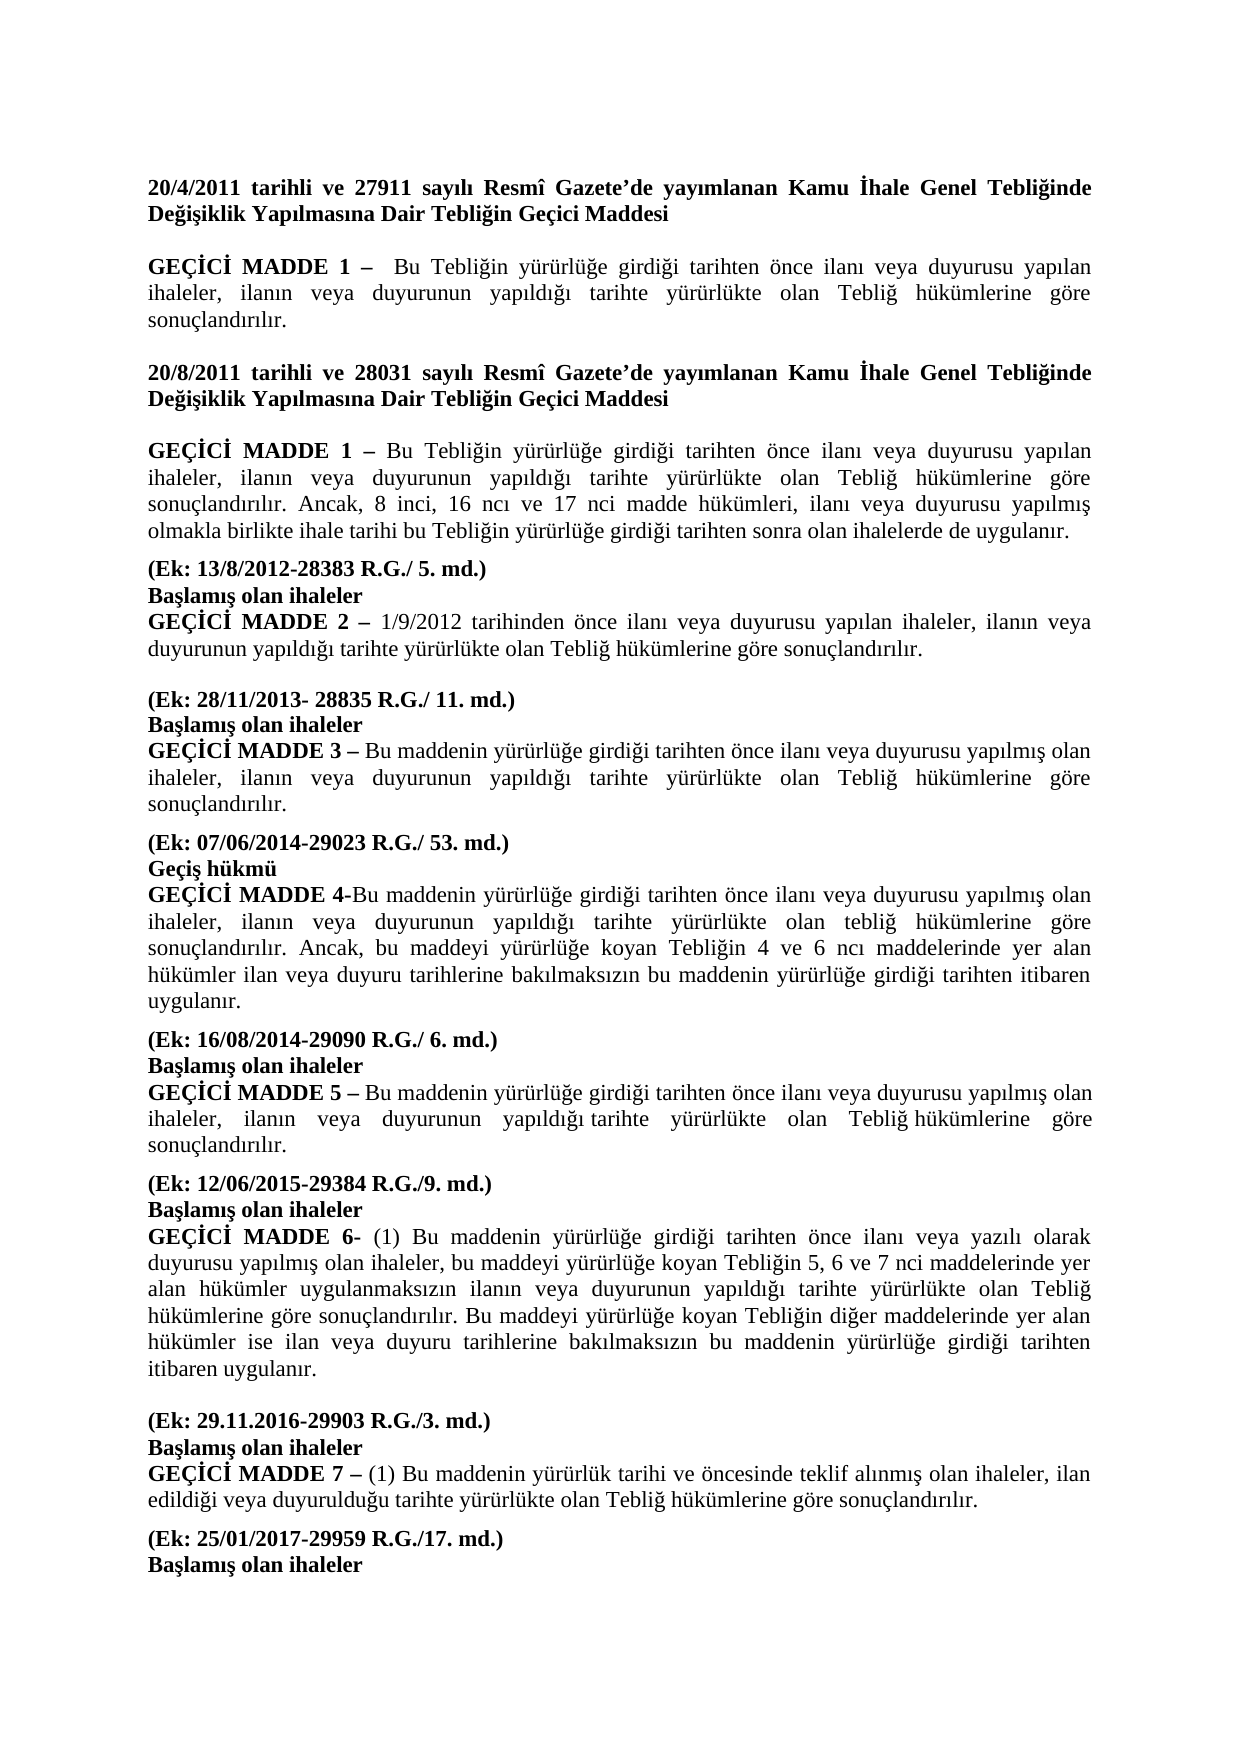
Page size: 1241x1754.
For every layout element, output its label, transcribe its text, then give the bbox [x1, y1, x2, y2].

text 20/8/2011 tarihli ve 28031 sayılı Resmî Gazete’de yayımlanan Kamu İhale Genel Tebliğinde Değişiklik Yapılmasına Dair Tebliğin Geçici Maddesi [148, 358, 1092, 411]
text Başlamış olan ihaleler [148, 1434, 1092, 1460]
text Geçiş hükmü [148, 855, 1092, 882]
text (Ek: 16/08/2014-29090 R.G./ 6. md.) [148, 1026, 1092, 1052]
text (Ek: 29.11.2016-29903 R.G./3. md.) [148, 1407, 1092, 1434]
text Başlamış olan ihaleler [148, 1552, 1092, 1578]
text GEÇİCİ MADDE 6- (1) Bu maddenin yürürlüğe girdiği tarihten önce ilanı veya yazılı olarak duyurusu yapılmış olan ihaleler, bu maddeyi yürürlüğe koyan Tebliğin 5, 6 ve 7 nci maddelerinde yer alan hükümler uygulanmaksızın ilanın veya duyurunun yapıldığı tarihte yürürlükte olan Tebliğ hükümlerine göre sonuçlandırılır. Bu maddeyi yürürlüğe koyan Tebliğin diğer maddelerinde yer alan hükümler ise ilan veya duyuru tarihlerine bakılmaksızın bu maddenin yürürlüğe girdiği tarihten itibaren uygulanır. [148, 1223, 1092, 1381]
text GEÇİCİ MADDE 4-Bu maddenin yürürlüğe girdiği tarihten önce ilanı veya duyurusu yapılmış olan ihaleler, ilanın veya duyurunun yapıldığı tarihte yürürlükte olan tebliğ hükümlerine göre sonuçlandırılır. Ancak, bu maddeyi yürürlüğe koyan Tebliğin 4 ve 6 ncı maddelerinde yer alan hükümler ilan veya duyuru tarihlerine bakılmaksızın bu maddenin yürürlüğe girdiği tarihten itibaren uygulanır. [148, 882, 1092, 1013]
text (Ek: 12/06/2015-29384 R.G./9. md.) [148, 1170, 1092, 1196]
text GEÇİCİ MADDE 3 – Bu maddenin yürürlüğe girdiği tarihten önce ilanı veya duyurusu yapılmış olan ihaleler, ilanın veya duyurunun yapıldığı tarihte yürürlükte olan Tebliğ hükümlerine göre sonuçlandırılır. [148, 737, 1092, 816]
text Başlamış olan ihaleler [148, 712, 1092, 737]
text GEÇİCİ MADDE 5 – Bu maddenin yürürlüğe girdiği tarihten önce ilanı veya duyurusu yapılmış olan ihaleler, ilanın veya duyurunun yapıldığı tarihte yürürlükte olan Tebliğ hükümlerine göre sonuçlandırılır. [148, 1078, 1092, 1158]
text (Ek: 28/11/2013- 28835 R.G./ 11. md.) [148, 687, 1092, 712]
text Başlamış olan ihaleler [148, 1196, 1092, 1223]
text (Ek: 07/06/2014-29023 R.G./ 53. md.) [148, 829, 1092, 855]
text (Ek: 25/01/2017-29959 R.G./17. md.) [148, 1525, 1092, 1552]
text (Ek: 13/8/2012-28383 R.G./ 5. md.) [148, 556, 1092, 582]
text GEÇİCİ MADDE 1 – Bu Tebliğin yürürlüğe girdiği tarihten önce ilanı veya duyurusu yapılan ihaleler, ilanın veya duyurunun yapıldığı tarihte yürürlükte olan Tebliğ hükümlerine göre sonuçlandırılır. Ancak, 8 inci, 16 ncı ve 17 nci madde hükümleri, ilanı veya duyurusu yapılmış olmakla birlikte ihale tarihi bu Tebliğin yürürlüğe girdiği tarihten sonra olan ihalelerde de uygulanır. [148, 438, 1092, 543]
text 20/4/2011 tarihli ve 27911 sayılı Resmî Gazete’de yayımlanan Kamu İhale Genel Tebliğinde Değişiklik Yapılmasına Dair Tebliğin Geçici Maddesi [148, 174, 1092, 227]
text GEÇİCİ MADDE 1 – Bu Tebliğin yürürlüğe girdiği tarihten önce ilanı veya duyurusu yapılan ihaleler, ilanın veya duyurunun yapıldığı tarihte yürürlükte olan Tebliğ hükümlerine göre sonuçlandırılır. [148, 253, 1092, 332]
text GEÇİCİ MADDE 2 – 1/9/2012 tarihinden önce ilanı veya duyurusu yapılan ihaleler, ilanın veya duyurunun yapıldığı tarihte yürürlükte olan Tebliğ hükümlerine göre sonuçlandırılır. [148, 608, 1092, 661]
text Başlamış olan ihaleler [148, 1052, 1092, 1078]
text Başlamış olan ihaleler [148, 582, 1092, 608]
text GEÇİCİ MADDE 7 – (1) Bu maddenin yürürlük tarihi ve öncesinde teklif alınmış olan ihaleler, ilan edildiği veya duyurulduğu tarihte yürürlükte olan Tebliğ hükümlerine göre sonuçlandırılır. [148, 1460, 1092, 1513]
